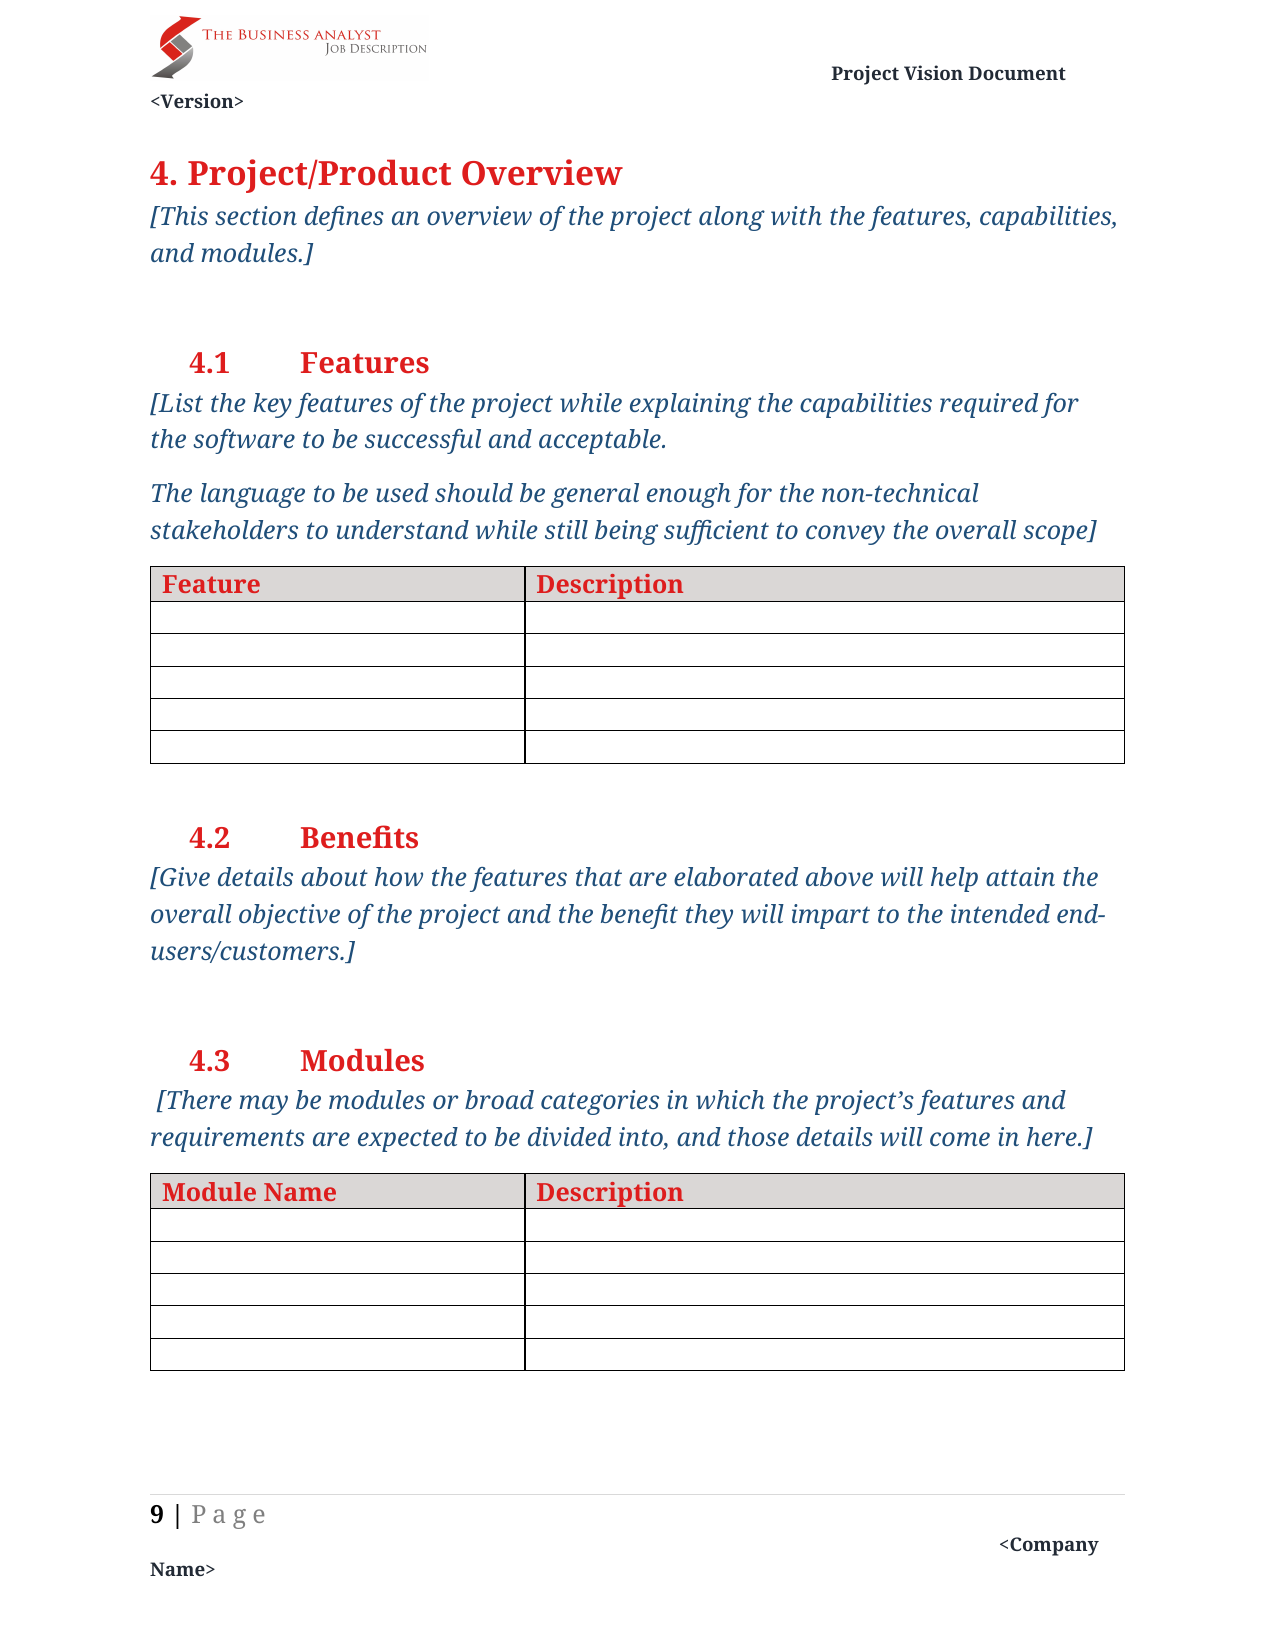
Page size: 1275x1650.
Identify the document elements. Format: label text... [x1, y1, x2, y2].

table_cell [151, 1209, 524, 1241]
text The language to be used should be general enough for the non-technical stakeholders to understand while still being sufficient to convey the overall scope] [150, 476, 1125, 546]
table_cell [526, 1339, 1124, 1370]
table_cell [151, 602, 524, 633]
subtitle Project/Product Overview [150, 150, 1125, 195]
table_cell [151, 634, 524, 666]
table_cell [526, 1274, 1124, 1305]
subtitle Modules [189, 1040, 1125, 1080]
table_cell [526, 1306, 1124, 1337]
table_cell [526, 1242, 1124, 1273]
table_header Feature [151, 567, 524, 601]
table_cell [526, 634, 1124, 666]
text [Give details about how the features that are elaborated above will help attain the overall objective of the project and the benefit they will impart to the intended end-users/customers.] [150, 860, 1125, 967]
subtitle Benefits [189, 817, 1125, 857]
table_cell [151, 1339, 524, 1370]
table_cell [151, 1274, 524, 1305]
table_cell [151, 667, 524, 698]
table_header Description [526, 1174, 1124, 1208]
table_header Module Name [151, 1174, 524, 1208]
text [List the key features of the project while explaining the capabilities required for the software to be successful and acceptable. [150, 385, 1125, 456]
table_cell [151, 699, 524, 730]
table_cell [151, 731, 524, 762]
table_cell [151, 1306, 524, 1337]
table_cell [526, 602, 1124, 633]
table_cell [526, 1209, 1124, 1241]
table_cell [526, 667, 1124, 698]
text [There may be modules or broad categories in which the project’s features and requirements are expected to be divided into, and those details will come in here.] [150, 1083, 1125, 1154]
table_cell [151, 1242, 524, 1273]
table_cell [526, 699, 1124, 730]
text [This section defines an overview of the project along with the features, capabilities, and modules.] [150, 199, 1125, 270]
picture [150, 15, 429, 81]
table_cell [526, 731, 1124, 762]
table_header Description [526, 567, 1124, 601]
subtitle Features [189, 343, 1125, 382]
